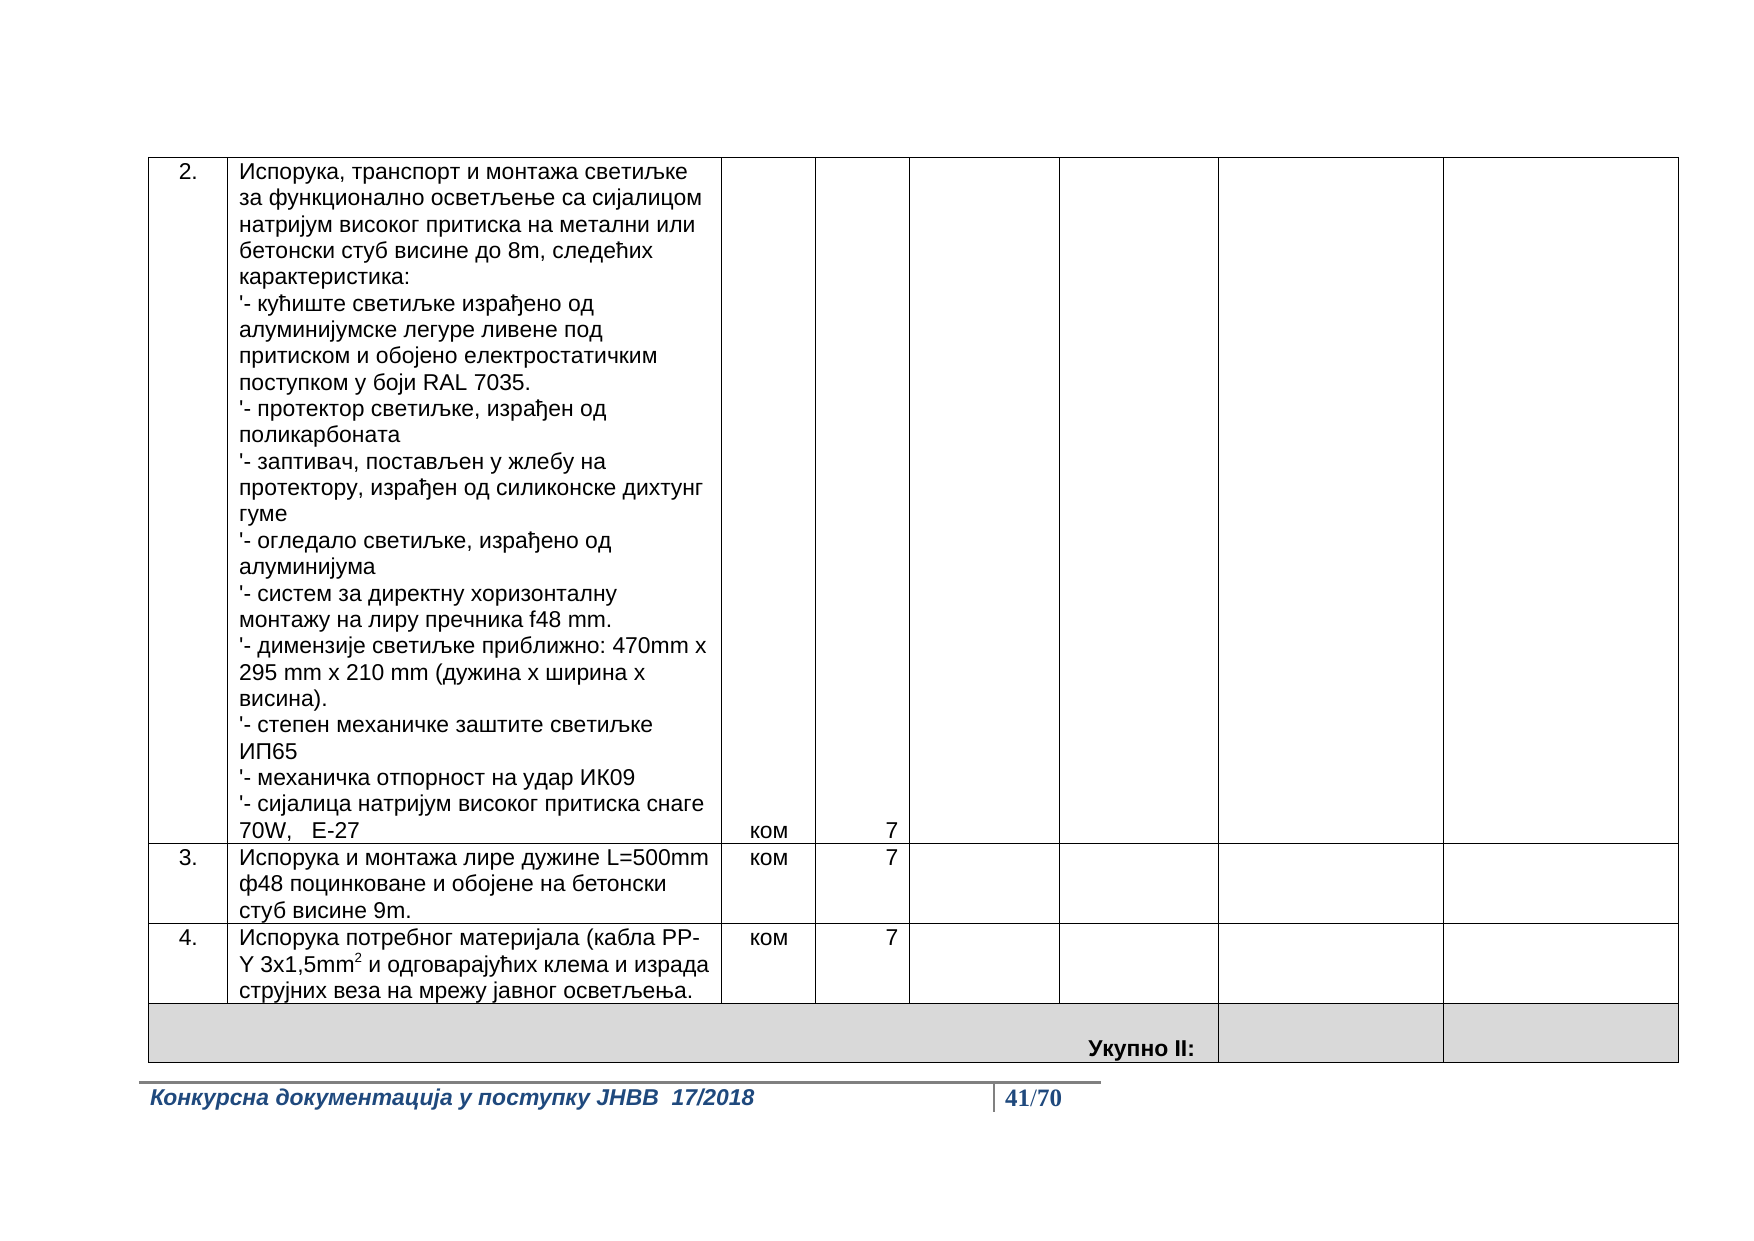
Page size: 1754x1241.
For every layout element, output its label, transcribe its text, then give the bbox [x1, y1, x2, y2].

table_cell ком [722, 844, 815, 923]
table_cell Испорука и монтажа лире дужине L=500mm ф48 поцинковане и обојене на бетонски стуб висине 9m. [228, 844, 721, 923]
table_cell 2. [149, 158, 227, 843]
table_cell 7 [816, 924, 909, 1003]
table_cell [910, 844, 1059, 923]
table_cell [1219, 924, 1443, 1003]
table_cell [1444, 924, 1678, 1003]
table_cell [1060, 924, 1218, 1003]
table_cell Испорука, транспорт и монтажа светиљке за функционално осветљење са сијалицом натријум високог притиска на метални или бетонски стуб висине до 8m, следећих карактеристика: '- кућиште светиљке израђенo од алуминијумске легуре ливене под притиском и обојенo електростатичким поступком у боји RAL 7035. '- протектор светиљке, израђен од поликарбоната '- заптивач, постављен у жлебу на протектору, израђен од силиконске дихтунг гуме '- огледало светиљке, израђено од алуминијума '- систем за директну хоризонталну монтажу на лиру пречника f48 mm. '- димензије светиљке приближно: 470mm х 295 mm х 210 mm (дужина х ширина х висина). '- степен механичке заштите светиљке ИП65 '- механичка отпорност на удар ИК09 '- сијалица натријум високог притиска снаге 70W, Е-27 [228, 158, 721, 843]
table_cell 7 [816, 844, 909, 923]
table_cell [1060, 158, 1218, 843]
table_cell Укупно II: [149, 1004, 1218, 1062]
table_cell [1219, 158, 1443, 843]
table_cell ком [722, 158, 815, 843]
table_cell [1219, 1004, 1443, 1062]
table_cell 7 [816, 158, 909, 843]
table_cell Испорука потребног материјала (кабла PP-Y 3x1,5mm2 и одговарајућих клема и израда струјних веза на мрежу јавног осветљења. [228, 924, 721, 1003]
table_cell 4. [149, 924, 227, 1003]
table_cell [1060, 844, 1218, 923]
table_cell [910, 924, 1059, 1003]
table_cell [1219, 844, 1443, 923]
table_cell ком [722, 924, 815, 1003]
table_cell 3. [149, 844, 227, 923]
table_cell [910, 158, 1059, 843]
table_cell [1444, 844, 1678, 923]
table_cell [1444, 1004, 1678, 1062]
table_cell [1444, 158, 1678, 843]
